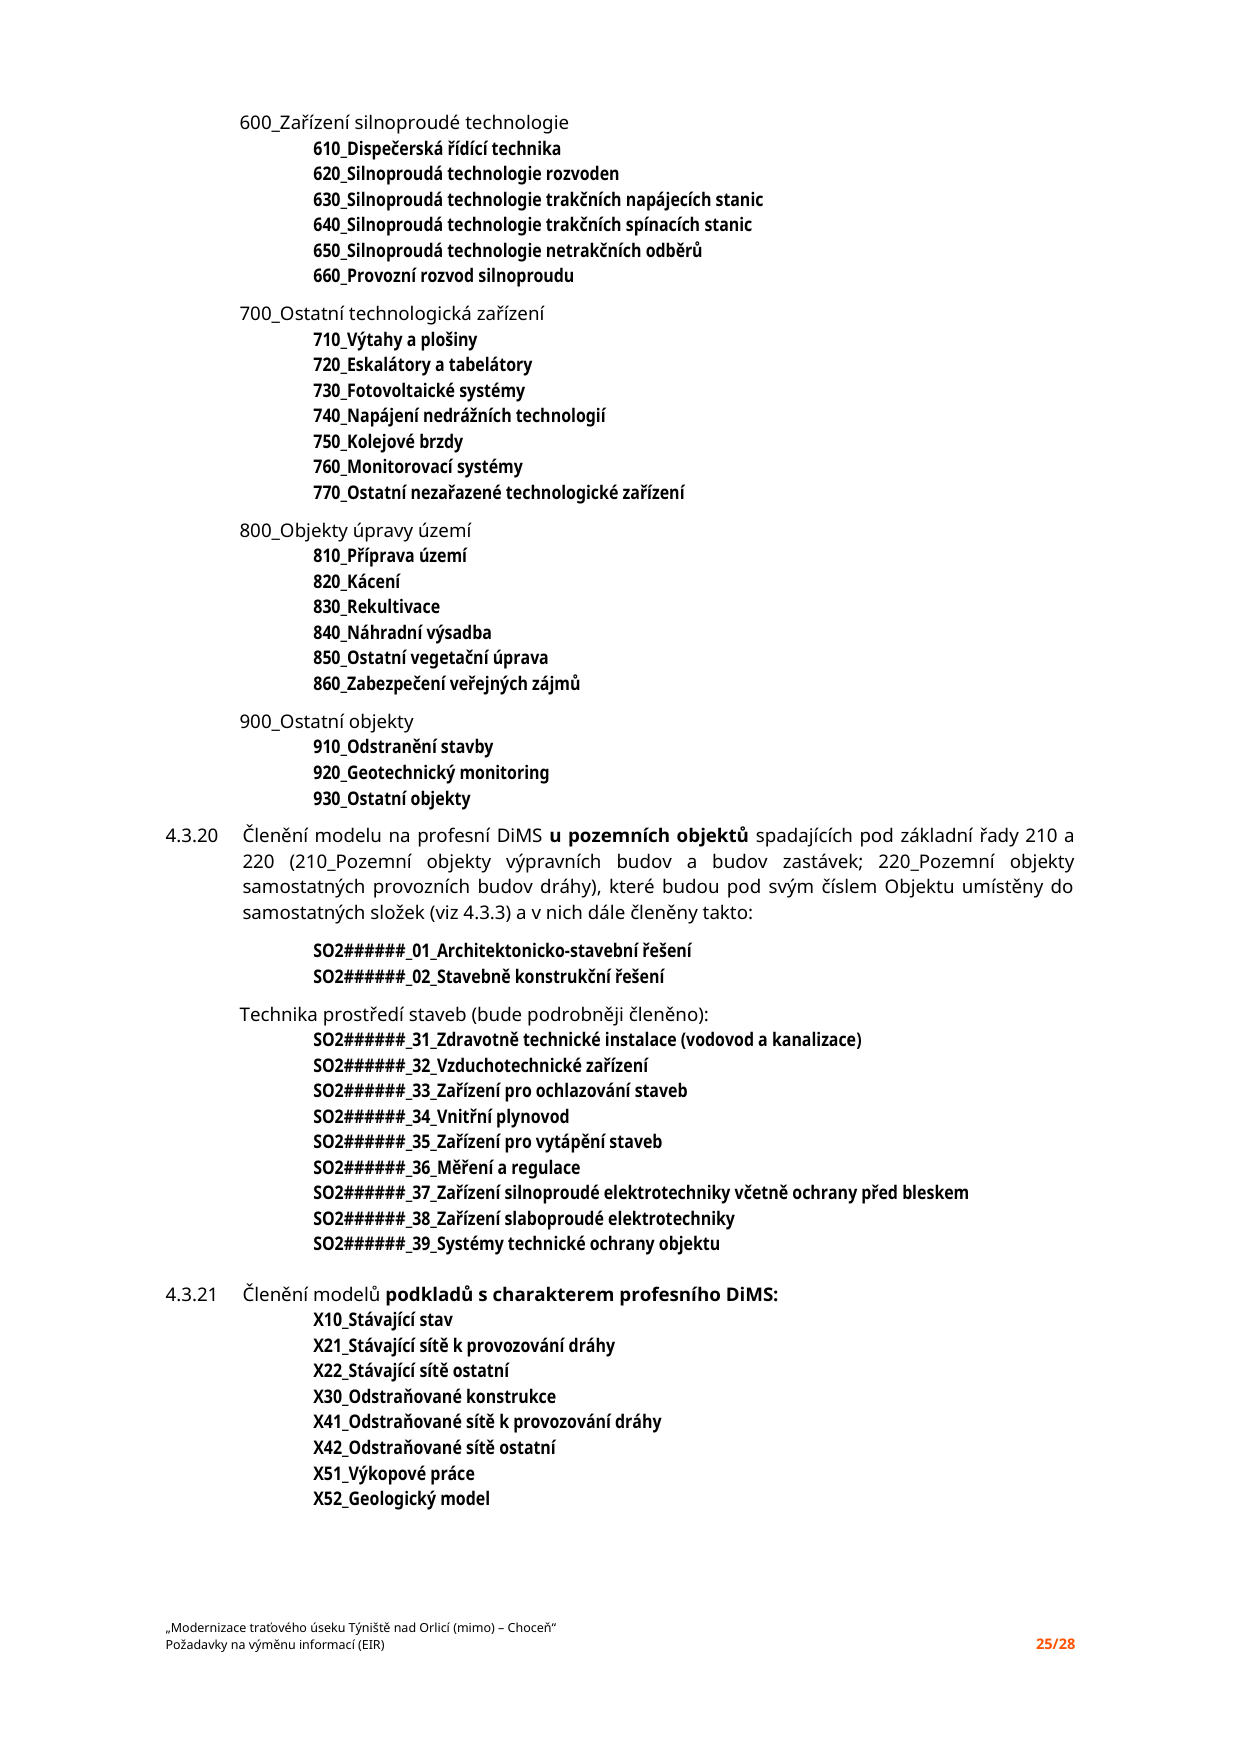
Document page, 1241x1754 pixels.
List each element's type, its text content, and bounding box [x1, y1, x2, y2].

text X42_Odstraňované sítě ostatní [313, 1434, 1075, 1460]
list SO2######_35_Zařízení pro vytápění staveb [313, 1128, 1075, 1154]
list SO2######_31_Zdravotně technické instalace (vodovod a kanalizace) [313, 1026, 1075, 1052]
text 930_Ostatní objekty [313, 785, 1075, 810]
list SO2######_38_Zařízení slaboproudé elektrotechniky [313, 1205, 1075, 1231]
text Členění modelů podkladů s charakterem profesního DiMS: [165, 1281, 1075, 1307]
text 610_Dispečerská řídící technika [313, 135, 1075, 160]
text X51_Výkopové práce [313, 1460, 1075, 1485]
text 700_Ostatní technologická zařízení [239, 300, 1075, 326]
list SO2######_39_Systémy technické ochrany objektu [313, 1231, 1075, 1256]
text 860_Zabezpečení veřejných zájmů [313, 670, 1075, 696]
list SO2######_37_Zařízení silnoproudé elektrotechniky včetně ochrany před bleskem [313, 1179, 1075, 1205]
text 910_Odstranění stavby [313, 734, 1075, 759]
list Technika prostředí staveb (bude podrobněji členěno): [239, 1001, 1075, 1026]
text 800_Objekty úpravy území [239, 517, 1075, 543]
text 600_Zařízení silnoproudé technologie [239, 109, 1075, 135]
text 650_Silnoproudá technologie netrakčních odběrů [313, 237, 1075, 262]
text 900_Ostatní objekty [239, 708, 1075, 734]
text 840_Náhradní výsadba [313, 619, 1075, 645]
text 630_Silnoproudá technologie trakčních napájecích stanic [313, 186, 1075, 211]
text X21_Stávající sítě k provozování dráhy [313, 1332, 1075, 1358]
text 760_Monitorovací systémy [313, 453, 1075, 479]
text 720_Eskalátory a tabelátory [313, 351, 1075, 377]
text 820_Kácení [313, 568, 1075, 594]
text 730_Fotovoltaické systémy [313, 377, 1075, 402]
text 830_Rekultivace [313, 594, 1075, 619]
text 920_Geotechnický monitoring [313, 759, 1075, 785]
text 640_Silnoproudá technologie trakčních spínacích stanic [313, 211, 1075, 237]
text X52_Geologický model [313, 1485, 1075, 1511]
text 750_Kolejové brzdy [313, 428, 1075, 453]
list SO2######_32_Vzduchotechnické zařízení [313, 1052, 1075, 1077]
text 770_Ostatní nezařazené technologické zařízení [313, 479, 1075, 504]
text 810_Příprava území [313, 543, 1075, 568]
list SO2######_34_Vnitřní plynovod [313, 1103, 1075, 1128]
text 620_Silnoproudá technologie rozvoden [313, 160, 1075, 186]
list SO2######_33_Zařízení pro ochlazování staveb [313, 1077, 1075, 1103]
text 740_Napájení nedrážních technologií [313, 402, 1075, 428]
list SO2######_02_Stavebně konstrukční řešení [313, 963, 1075, 988]
text 710_Výtahy a plošiny [313, 326, 1075, 351]
text X10_Stávající stav [313, 1307, 1075, 1332]
text Členění modelu na profesní DiMS u pozemních objektů spadajících pod základní řady 210 a 220 (210_Pozemní objekty výpravních budov a budov zastávek; 220_Pozemní objekty samostatných provozních budov dráhy), které budou pod svým číslem Objektu umístěny do samostatných složek (viz 4.3.3) a v nich dále členěny takto: [165, 823, 1075, 925]
list SO2######_36_Měření a regulace [313, 1154, 1075, 1179]
text 660_Provozní rozvod silnoproudu [313, 262, 1075, 288]
list SO2######_01_Architektonicko-stavební řešení [313, 937, 1075, 963]
text X22_Stávající sítě ostatní [313, 1358, 1075, 1383]
text 850_Ostatní vegetační úprava [313, 645, 1075, 670]
text X30_Odstraňované konstrukce [313, 1383, 1075, 1409]
text X41_Odstraňované sítě k provozování dráhy [313, 1409, 1075, 1434]
